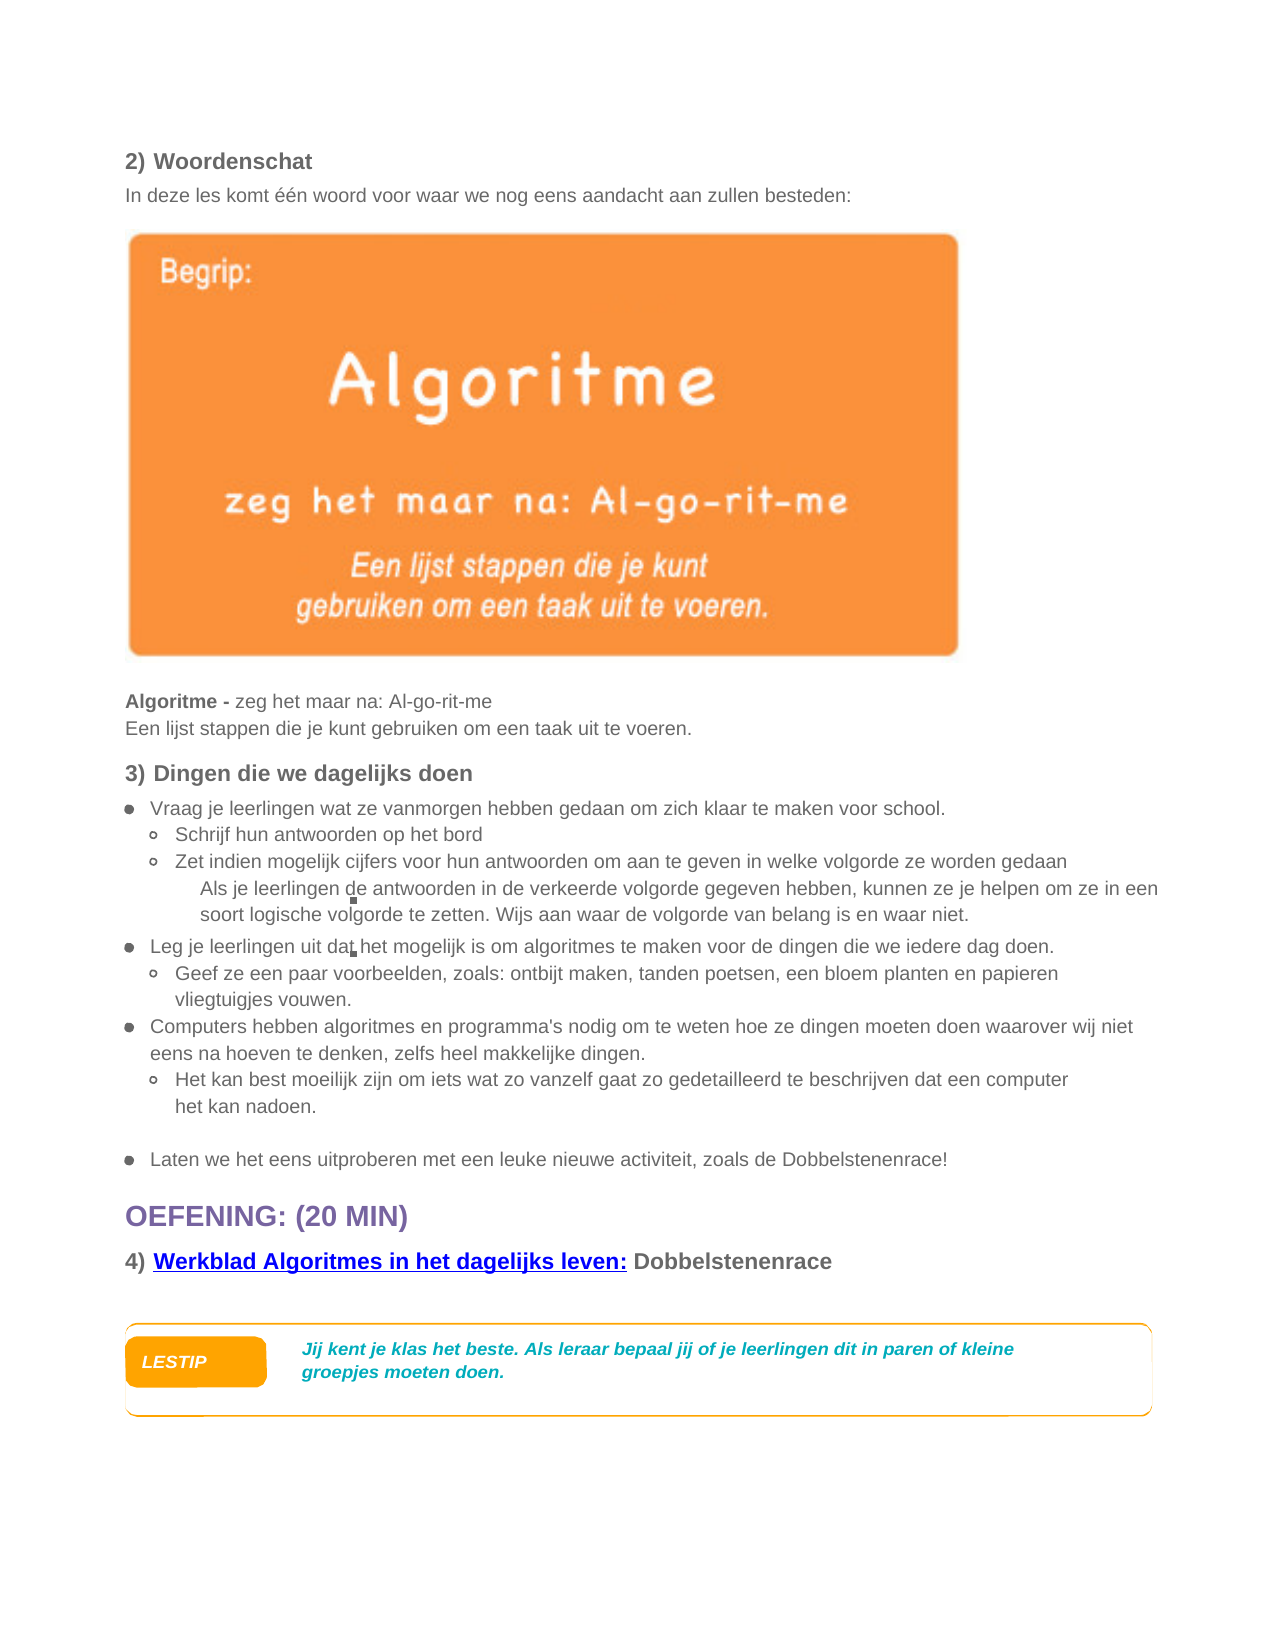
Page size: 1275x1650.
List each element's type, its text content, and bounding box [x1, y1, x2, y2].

text OEFENING: (20 MIN) [125, 1199, 1162, 1232]
text LESTIP [142, 1351, 251, 1372]
text Als je leerlingen de antwoorden in de verkeerde volgorde gegeven hebben, kunnen ze je helpen om ze in een soort logische volgorde te zetten. Wijs aan waar de volgorde van belang is en waar niet. [200, 876, 1162, 926]
subtitle Woordenschat [125, 148, 1162, 174]
subtitle Dingen die we dagelijks doen [125, 760, 1162, 787]
text Leg je leerlingen uit dat het mogelijk is om algoritmes te maken voor de dingen die we iedere dag doen. [150, 935, 1162, 958]
text Schrijf hun antwoorden op het bord [175, 823, 1162, 846]
text Zet indien mogelijk cijfers voor hun antwoorden om aan te geven in welke volgorde ze worden gedaan [175, 850, 1162, 872]
text Het kan best moeilijk zijn om iets wat zo vanzelf gaat zo gedetailleerd te beschrijven dat een computer het kan nadoen. [175, 1068, 1086, 1117]
text Algoritme - zeg het maar na: Al-go-rit-me [125, 690, 1162, 713]
text Jij kent je klas het beste. Als leraar bepaal jij of je leerlingen dit in paren of kleine groepjes moeten doen. [302, 1338, 1082, 1382]
text Een lijst stappen die je kunt gebruiken om een taak uit te voeren. [125, 717, 1162, 739]
picture [125, 229, 967, 663]
text Vraag je leerlingen wat ze vanmorgen hebben gedaan om zich klaar te maken voor school. [150, 797, 1162, 819]
text Computers hebben algoritmes en programma's nodig om te weten hoe ze dingen moeten doen waarover wij niet eens na hoeven te denken, zelfs heel makkelijke dingen. [150, 1015, 1162, 1064]
text Laten we het eens uitproberen met een leuke nieuwe activiteit, zoals de Dobbelstenenrace! [150, 1148, 1162, 1171]
text In deze les komt één woord voor waar we nog eens aandacht aan zullen besteden: [125, 184, 1162, 207]
subtitle Werkblad Algoritmes in het dagelijks leven: Dobbelstenenrace [125, 1248, 1162, 1274]
text Geef ze een paar voorbeelden, zoals: ontbijt maken, tanden poetsen, een bloem planten en papieren vliegtuigjes vouwen. [175, 962, 1162, 1011]
